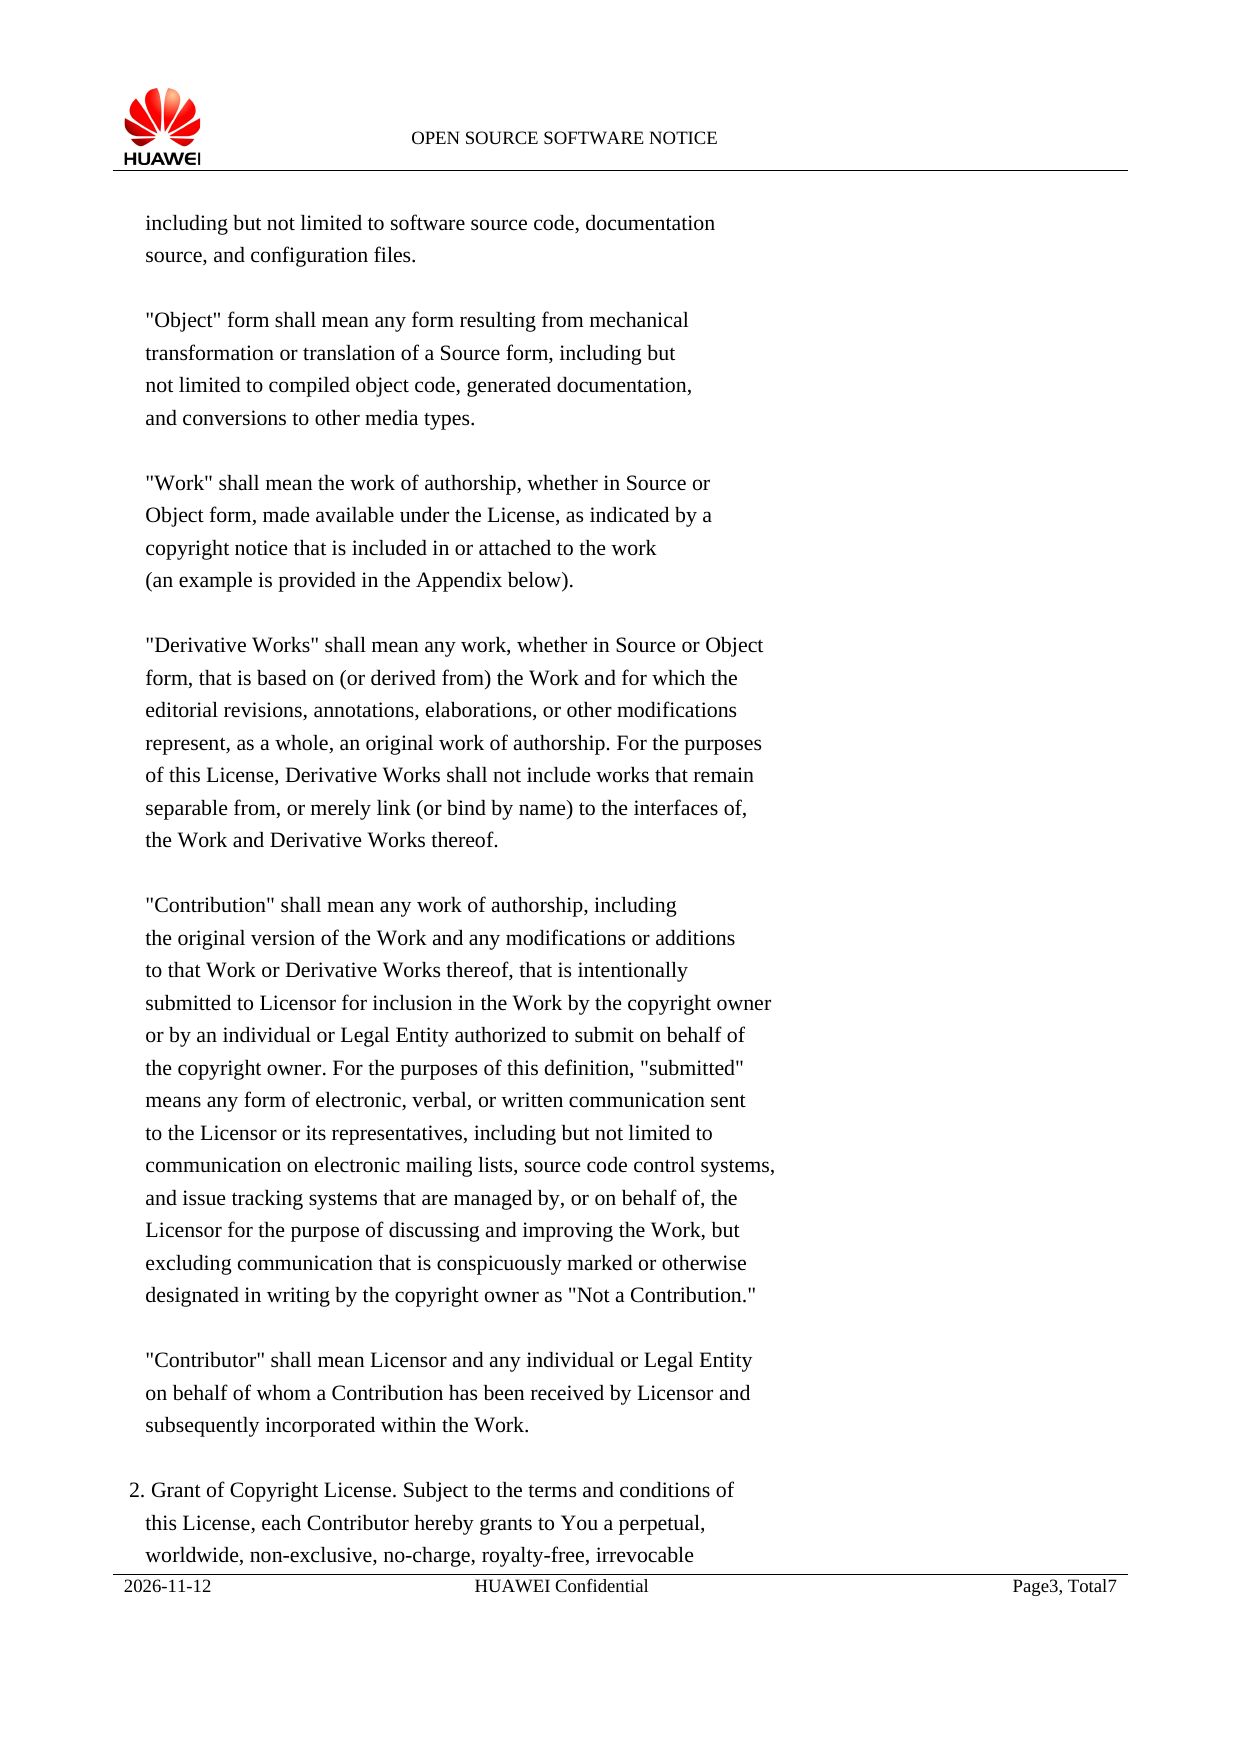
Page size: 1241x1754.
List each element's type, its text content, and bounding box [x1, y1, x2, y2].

picture [124, 88, 201, 165]
